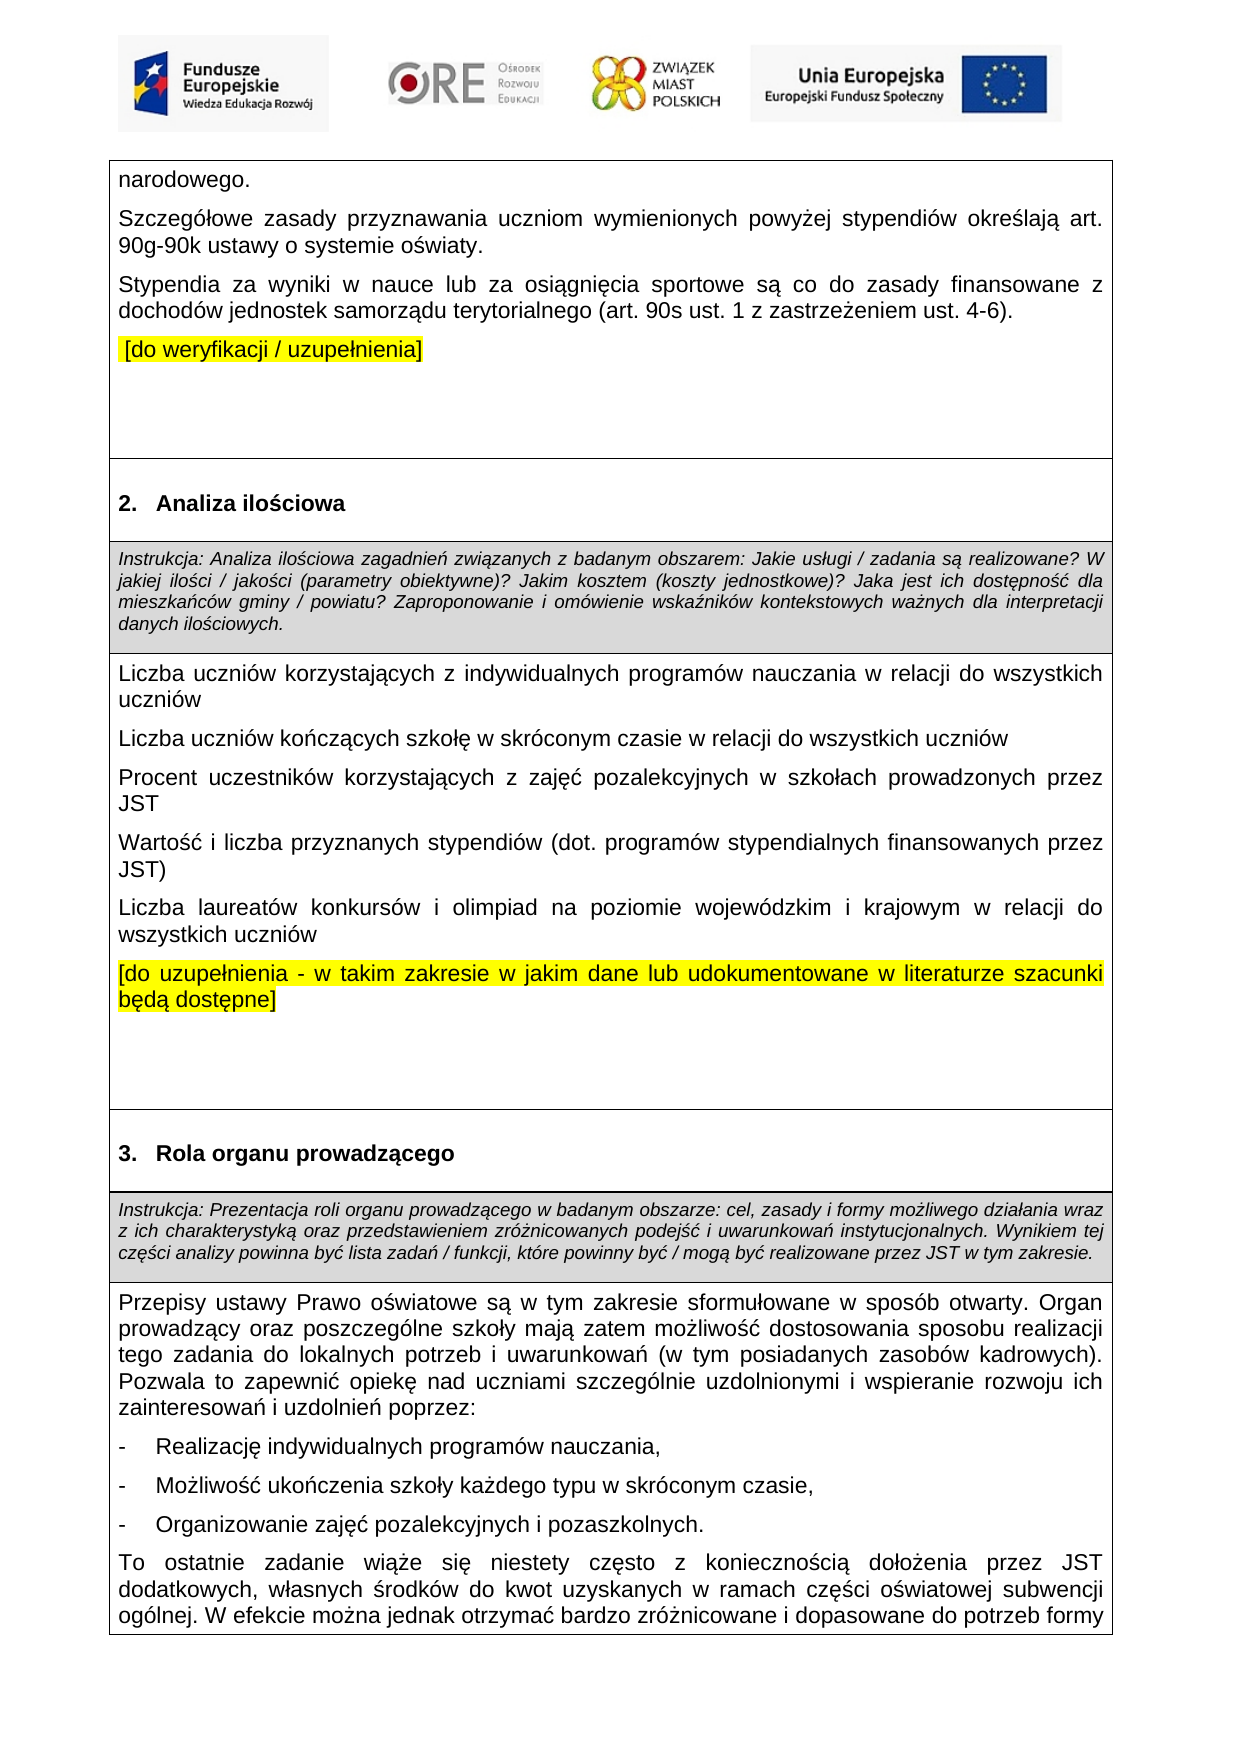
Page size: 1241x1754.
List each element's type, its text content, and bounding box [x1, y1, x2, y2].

table_cell Instrukcja: Prezentacja roli organu prowadzącego w badanym obszarze: cel, zasady i formy możliwego działania wraz z ich charakterystyką oraz przedstawieniem zróżnicowanych podejść i uwarunkowań instytucjonalnych. Wynikiem tej części analizy powinna być lista zadań / funkcji, które powinny być / mogą być realizowane przez JST w tym zakresie. [110, 1193, 1112, 1282]
table_cell Instrukcja: Analiza ilościowa zagadnień związanych z badanym obszarem: Jakie usługi / zadania są realizowane? W jakiej ilości / jakości (parametry obiektywne)? Jakim kosztem (koszty jednostkowe)? Jaka jest ich dostępność dla mieszkańców gminy / powiatu? Zaproponowanie i omówienie wskaźników kontekstowych ważnych dla interpretacji danych ilościowych. [110, 542, 1112, 653]
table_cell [110, 1283, 1112, 1634]
picture [118, 35, 1064, 132]
table_cell Rola organu prowadzącego [110, 1110, 1112, 1191]
table_cell Liczba uczniów korzystających z indywidualnych programów nauczania w relacji do wszystkich uczniów Liczba uczniów kończących szkołę w skróconym czasie w relacji do wszystkich uczniów Procent uczestników korzystających z zajęć pozalekcyjnych w szkołach prowadzonych przez JST Wartość i liczba przyznanych stypendiów (dot. programów stypendialnych finansowanych przez JST) Liczba laureatów konkursów i olimpiad na poziomie wojewódzkim i krajowym w relacji do wszystkich uczniów [do uzupełnienia - w takim zakresie w jakim dane lub udokumentowane w literaturze szacunki będą dostępne] [110, 654, 1112, 1108]
table_cell Analiza ilościowa [110, 459, 1112, 541]
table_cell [110, 161, 1112, 458]
